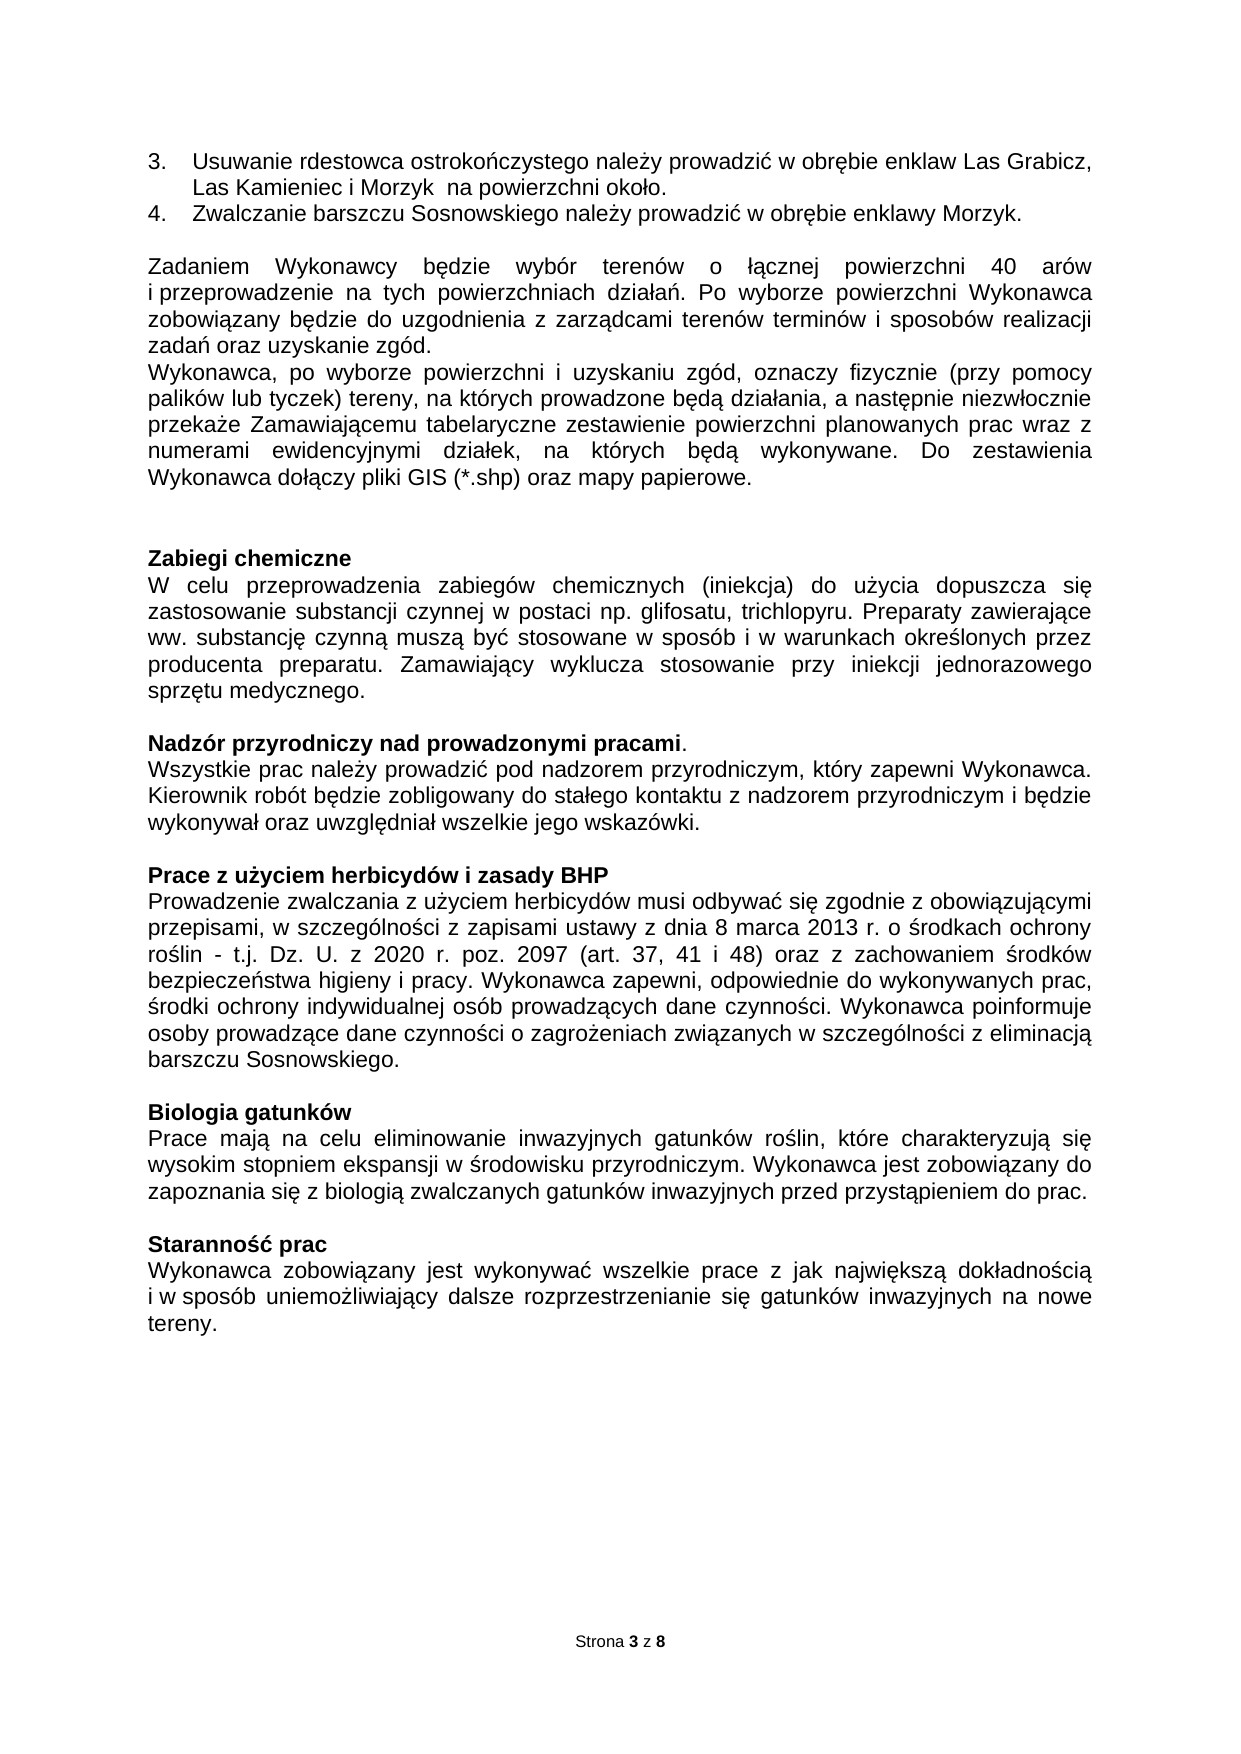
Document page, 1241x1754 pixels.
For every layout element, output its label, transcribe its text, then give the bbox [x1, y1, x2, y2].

text Nadzór przyrodniczy nad prowadzonymi pracami. [148, 730, 1093, 756]
text Staranność prac [148, 1231, 1093, 1257]
text Biologia gatunków [148, 1099, 1093, 1125]
text Zabiegi chemiczne [148, 545, 1093, 572]
text Prace z użyciem herbicydów i zasady BHP [148, 862, 1093, 888]
list Usuwanie rdestowca ostrokończystego należy prowadzić w obrębie enklaw Las Grabicz, Las Kamieniec i Morzyk na powierzchni około. [148, 148, 1093, 200]
text W celu przeprowadzenia zabiegów chemicznych (iniekcja) do użycia dopuszcza się zastosowanie substancji czynnej w postaci np. glifosatu, trichlopyru. Preparaty zawierające ww. substancję czynną muszą być stosowane w sposób i w warunkach określonych przez producenta preparatu. Zamawiający wyklucza stosowanie przy iniekcji jednorazowego sprzętu medycznego. [148, 572, 1093, 703]
text Prowadzenie zwalczania z użyciem herbicydów musi odbywać się zgodnie z obowiązującymi przepisami, w szczególności z zapisami ustawy z dnia 8 marca 2013 r. o środkach ochrony roślin - t.j. Dz. U. z 2020 r. poz. 2097 (art. 37, 41 i 48) oraz z zachowaniem środków bezpieczeństwa higieny i pracy. Wykonawca zapewni, odpowiednie do wykonywanych prac, środki ochrony indywidualnej osób prowadzących dane czynności. Wykonawca poinformuje osoby prowadzące dane czynności o zagrożeniach związanych w szczególności z eliminacją barszczu Sosnowskiego. [148, 888, 1093, 1072]
list Zwalczanie barszczu Sosnowskiego należy prowadzić w obrębie enklawy Morzyk. [148, 200, 1093, 227]
text Wykonawca zobowiązany jest wykonywać wszelkie prace z jak największą dokładnością i w sposób uniemożliwiający dalsze rozprzestrzenianie się gatunków inwazyjnych na nowe tereny. [148, 1257, 1093, 1336]
text Prace mają na celu eliminowanie inwazyjnych gatunków roślin, które charakteryzują się wysokim stopniem ekspansji w środowisku przyrodniczym. Wykonawca jest zobowiązany do zapoznania się z biologią zwalczanych gatunków inwazyjnych przed przystąpieniem do prac. [148, 1125, 1093, 1204]
text Wykonawca, po wyborze powierzchni i uzyskaniu zgód, oznaczy fizycznie (przy pomocy palików lub tyczek) tereny, na których prowadzone będą działania, a następnie niezwłocznie przekaże Zamawiającemu tabelaryczne zestawienie powierzchni planowanych prac wraz z numerami ewidencyjnymi działek, na których będą wykonywane. Do zestawienia Wykonawca dołączy pliki GIS (*.shp) oraz mapy papierowe. [148, 358, 1093, 490]
text Wszystkie prac należy prowadzić pod nadzorem przyrodniczym, który zapewni Wykonawca. Kierownik robót będzie zobligowany do stałego kontaktu z nadzorem przyrodniczym i będzie wykonywał oraz uwzględniał wszelkie jego wskazówki. [148, 756, 1093, 835]
text Zadaniem Wykonawcy będzie wybór terenów o łącznej powierzchni 40 arów i przeprowadzenie na tych powierzchniach działań. Po wyborze powierzchni Wykonawca zobowiązany będzie do uzgodnienia z zarządcami terenów terminów i sposobów realizacji zadań oraz uzyskanie zgód. [148, 253, 1093, 358]
